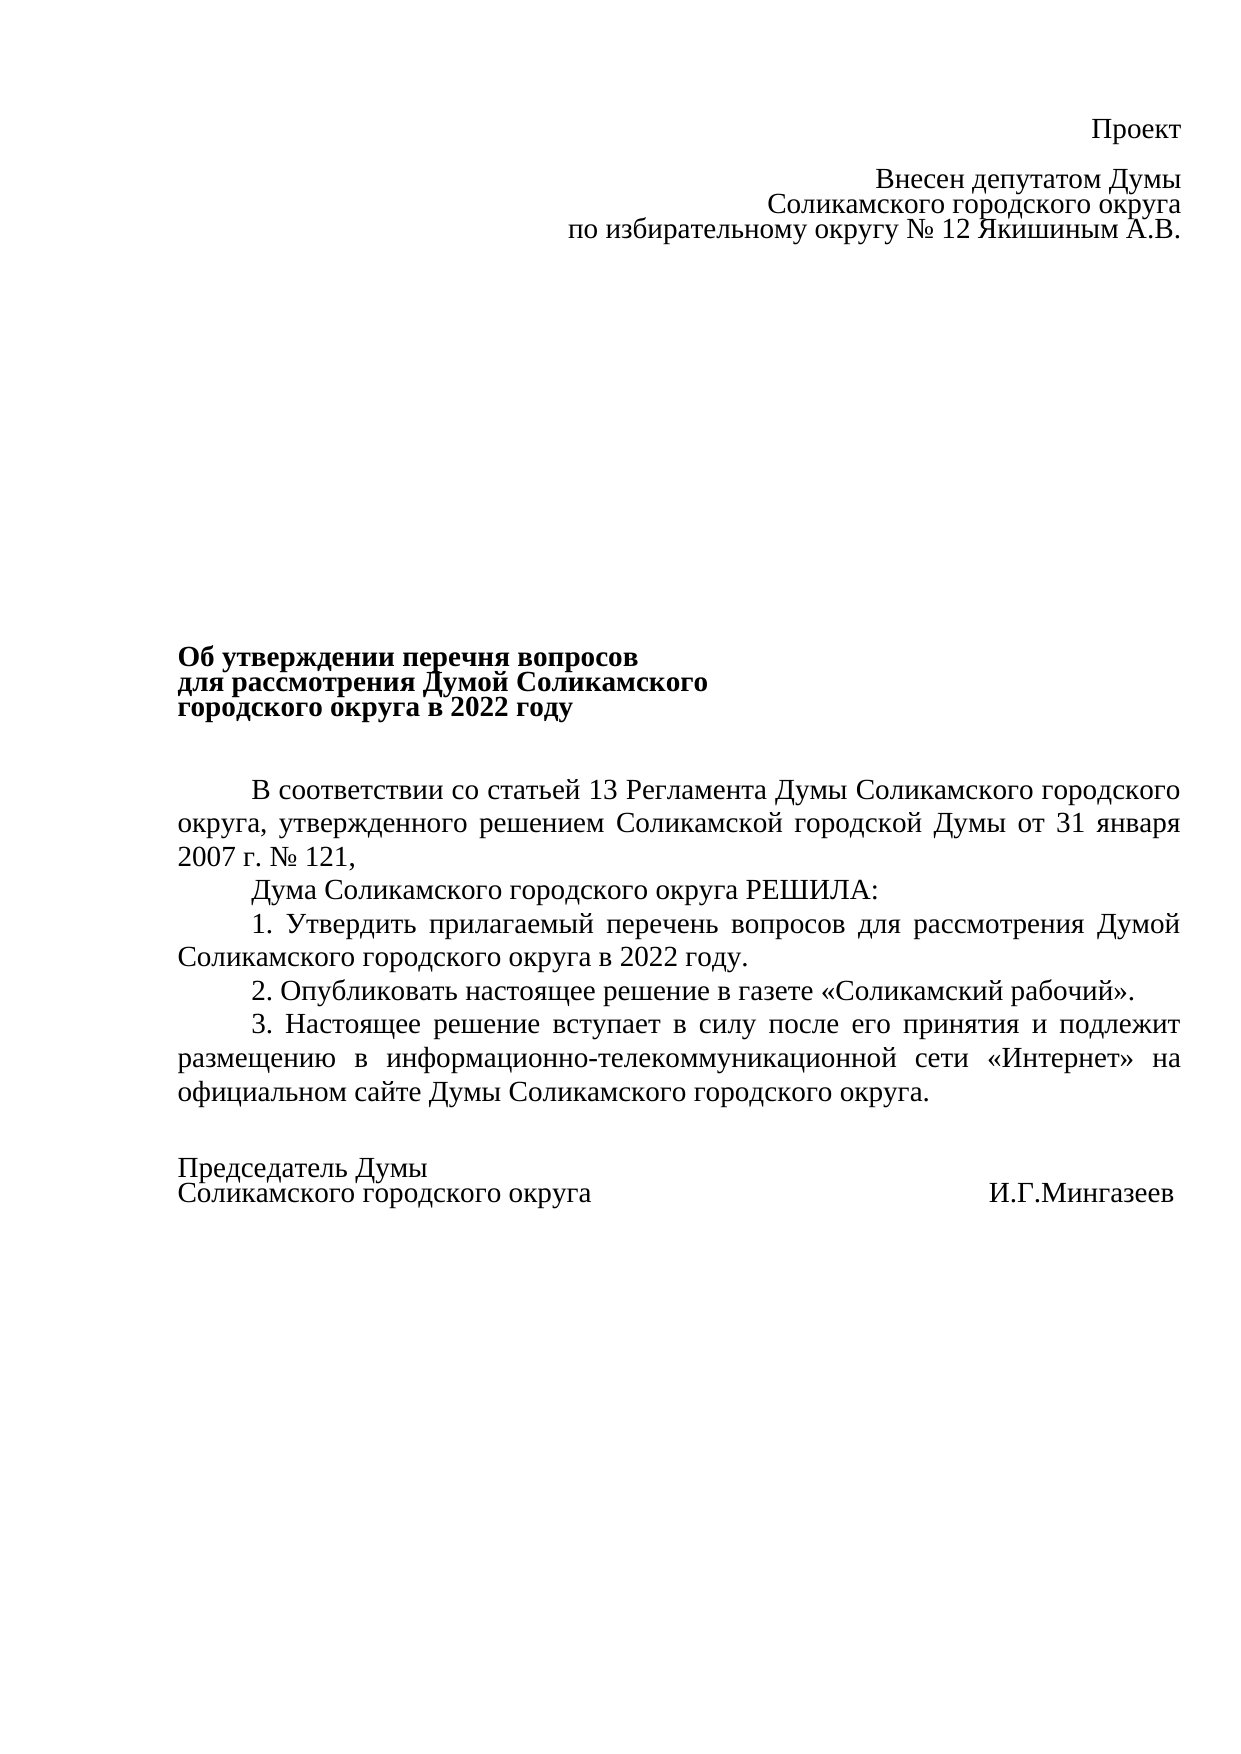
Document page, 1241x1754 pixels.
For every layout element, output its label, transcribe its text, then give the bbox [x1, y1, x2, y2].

text по избирательному округу № 12 Якишиным А.В. [177, 218, 1181, 243]
text Дума Соликамского городского округа РЕШИЛА: [177, 872, 1181, 906]
text 3. Настоящее решение вступает в силу после его принятия и подлежит размещению в информационно-телекоммуникационной сети «Интернет» на официальном сайте Думы Соликамского городского округа. [177, 1007, 1181, 1107]
text Об утверждении перечня вопросов [177, 647, 1181, 672]
text для рассмотрения Думой Соликамского [177, 672, 429, 697]
text для рассмотрения Думой Соликамского [439, 672, 1181, 697]
text Внесен депутатом Думы [177, 168, 1181, 193]
text В соответствии со статьей 13 Регламента Думы Соликамского городского округа, утвержденного решением Соликамской городской Думы от 31 января . № 121, [177, 772, 1181, 872]
text Председатель Думы [177, 1157, 1181, 1182]
text 1. Утвердить прилагаемый перечень вопросов для рассмотрения Думой Соликамского городского округа в 2022 году. [177, 906, 1181, 973]
text 2. Опубликовать настоящее решение в газете «Соликамский рабочий». [177, 973, 1181, 1007]
text Проект [915, 118, 1181, 143]
text Соликамского городского округа И.Г.Мингазеев [177, 1182, 1181, 1207]
text городского округа в 2022 году [177, 697, 1181, 722]
text Соликамского городского округа [177, 193, 1181, 218]
